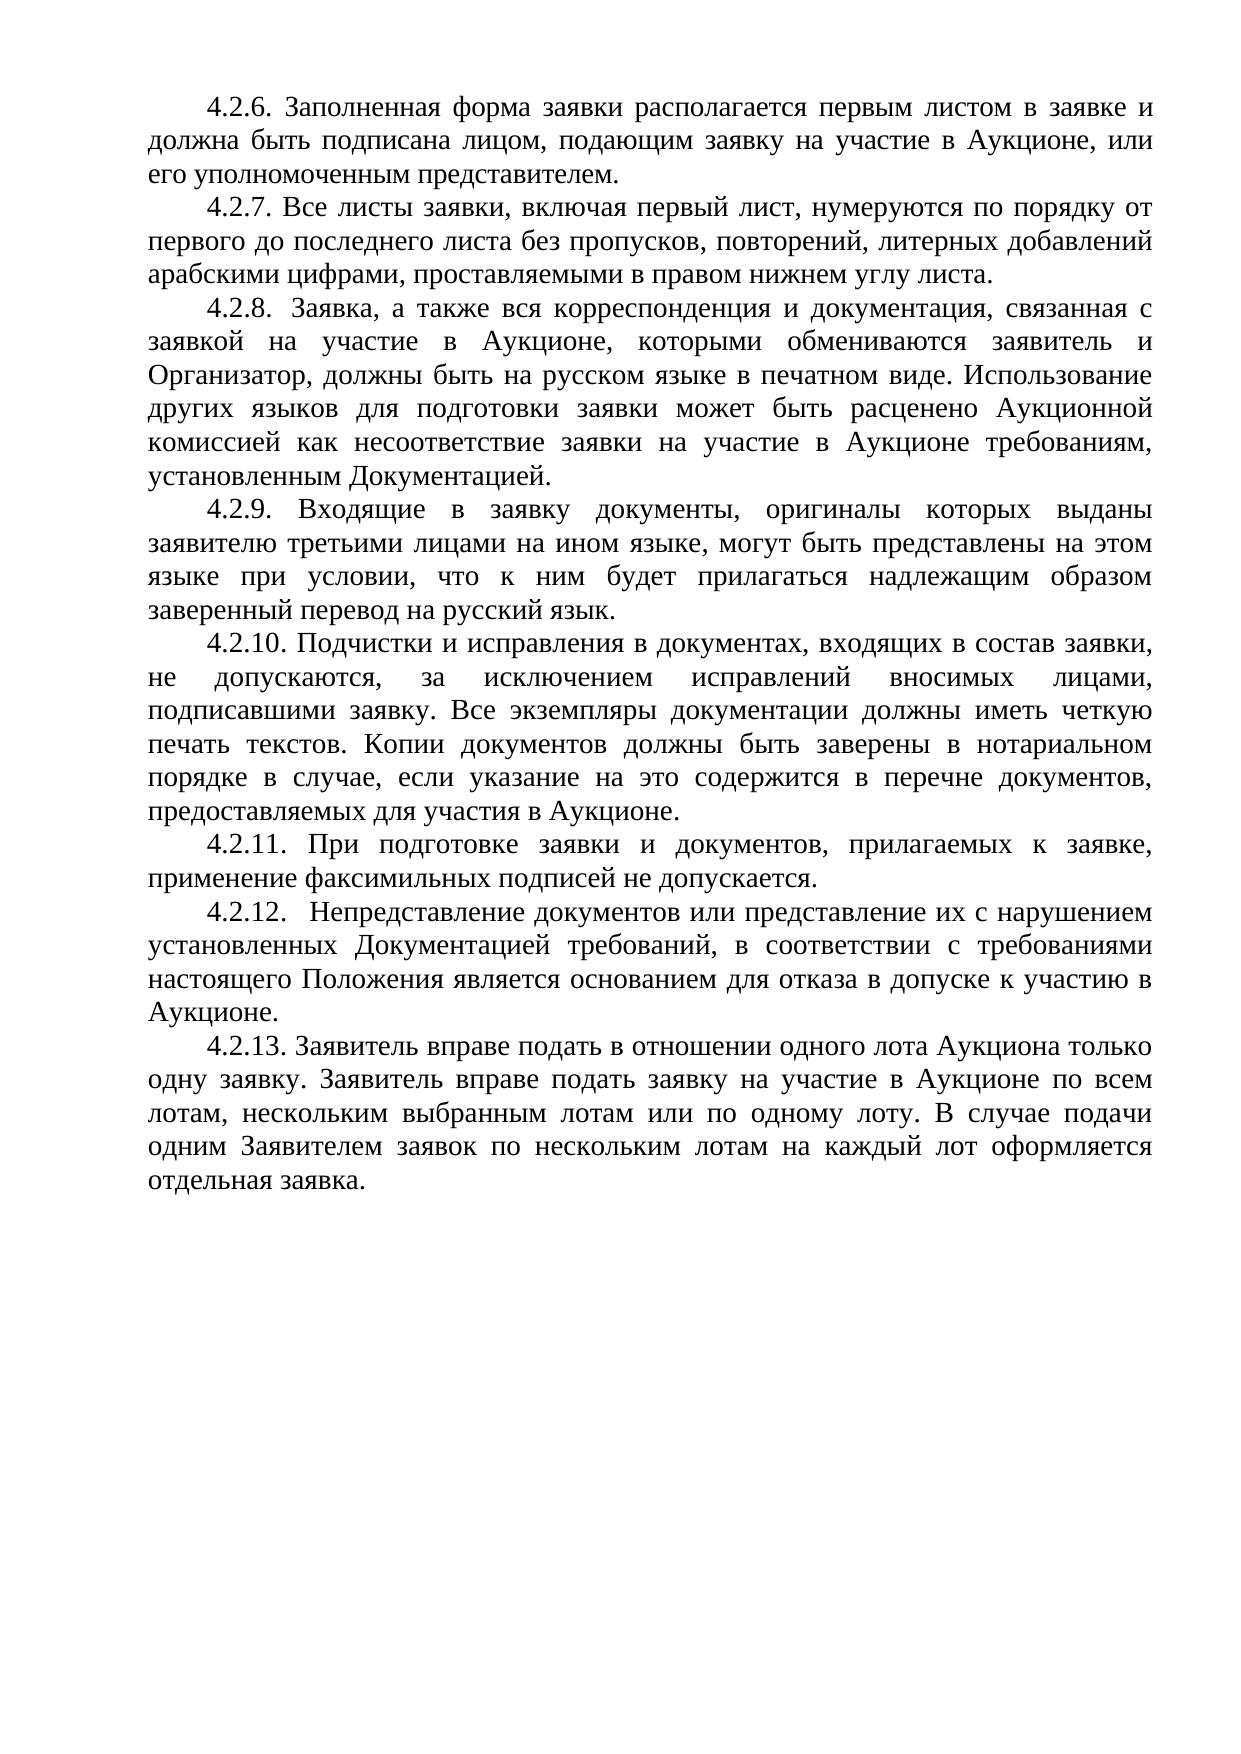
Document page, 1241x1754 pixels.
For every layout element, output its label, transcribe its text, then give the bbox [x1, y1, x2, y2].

text 4.2.12. Непредставление документов или представление их с нарушением установленных Документацией требований, в соответствии с требованиями настоящего Положения является основанием для отказа в допуске к участию в Аукционе. [148, 894, 1153, 1028]
text 4.2.7. Все листы заявки, включая первый лист, нумеруются по порядку от первого до последнего листа без пропусков, повторений, литерных добавлений арабскими цифрами, проставляемыми в правом нижнем углу листа. [148, 189, 1153, 290]
text 4.2.9. Входящие в заявку документы, оригиналы которых выданы заявителю третьими лицами на ином языке, могут быть представлены на этом языке при условии, что к ним будет прилагаться надлежащим образом заверенный перевод на русский язык. [148, 491, 1154, 625]
text 4.2.13. Заявитель вправе подать в отношении одного лота Аукциона только одну заявку. Заявитель вправе подать заявку на участие в Аукционе по всем лотам, нескольким выбранным лотам или по одному лоту. В случае подачи одним Заявителем заявок по нескольким лотам на каждый лот оформляется отдельная заявка. [148, 1028, 1153, 1196]
text 4.2.10. Подчистки и исправления в документах, входящих в состав заявки, не допускаются, за исключением исправлений вносимых лицами, подписавшими заявку. Все экземпляры документации должны иметь четкую печать текстов. Копии документов должны быть заверены в нотариальном порядке в случае, если указание на это содержится в перечне документов, предоставляемых для участия в Аукционе. [148, 625, 1153, 827]
text 4.2.8. Заявка, а также вся корреспонденция и документация, связанная с заявкой на участие в Аукционе, которыми обмениваются заявитель и Организатор, должны быть на русском языке в печатном виде. Использование других языков для подготовки заявки может быть расценено Аукционной комиссией как несоответствие заявки на участие в Аукционе требованиям, установленным Документацией. [148, 290, 1153, 491]
text 4.2.11. При подготовке заявки и документов, прилагаемых к заявке, применение факсимильных подписей не допускается. [148, 827, 1153, 894]
text 4.2.6. Заполненная форма заявки располагается первым листом в заявке и должна быть подписана лицом, подающим заявку на участие в Аукционе, или его уполномоченным представителем. [148, 89, 1154, 189]
